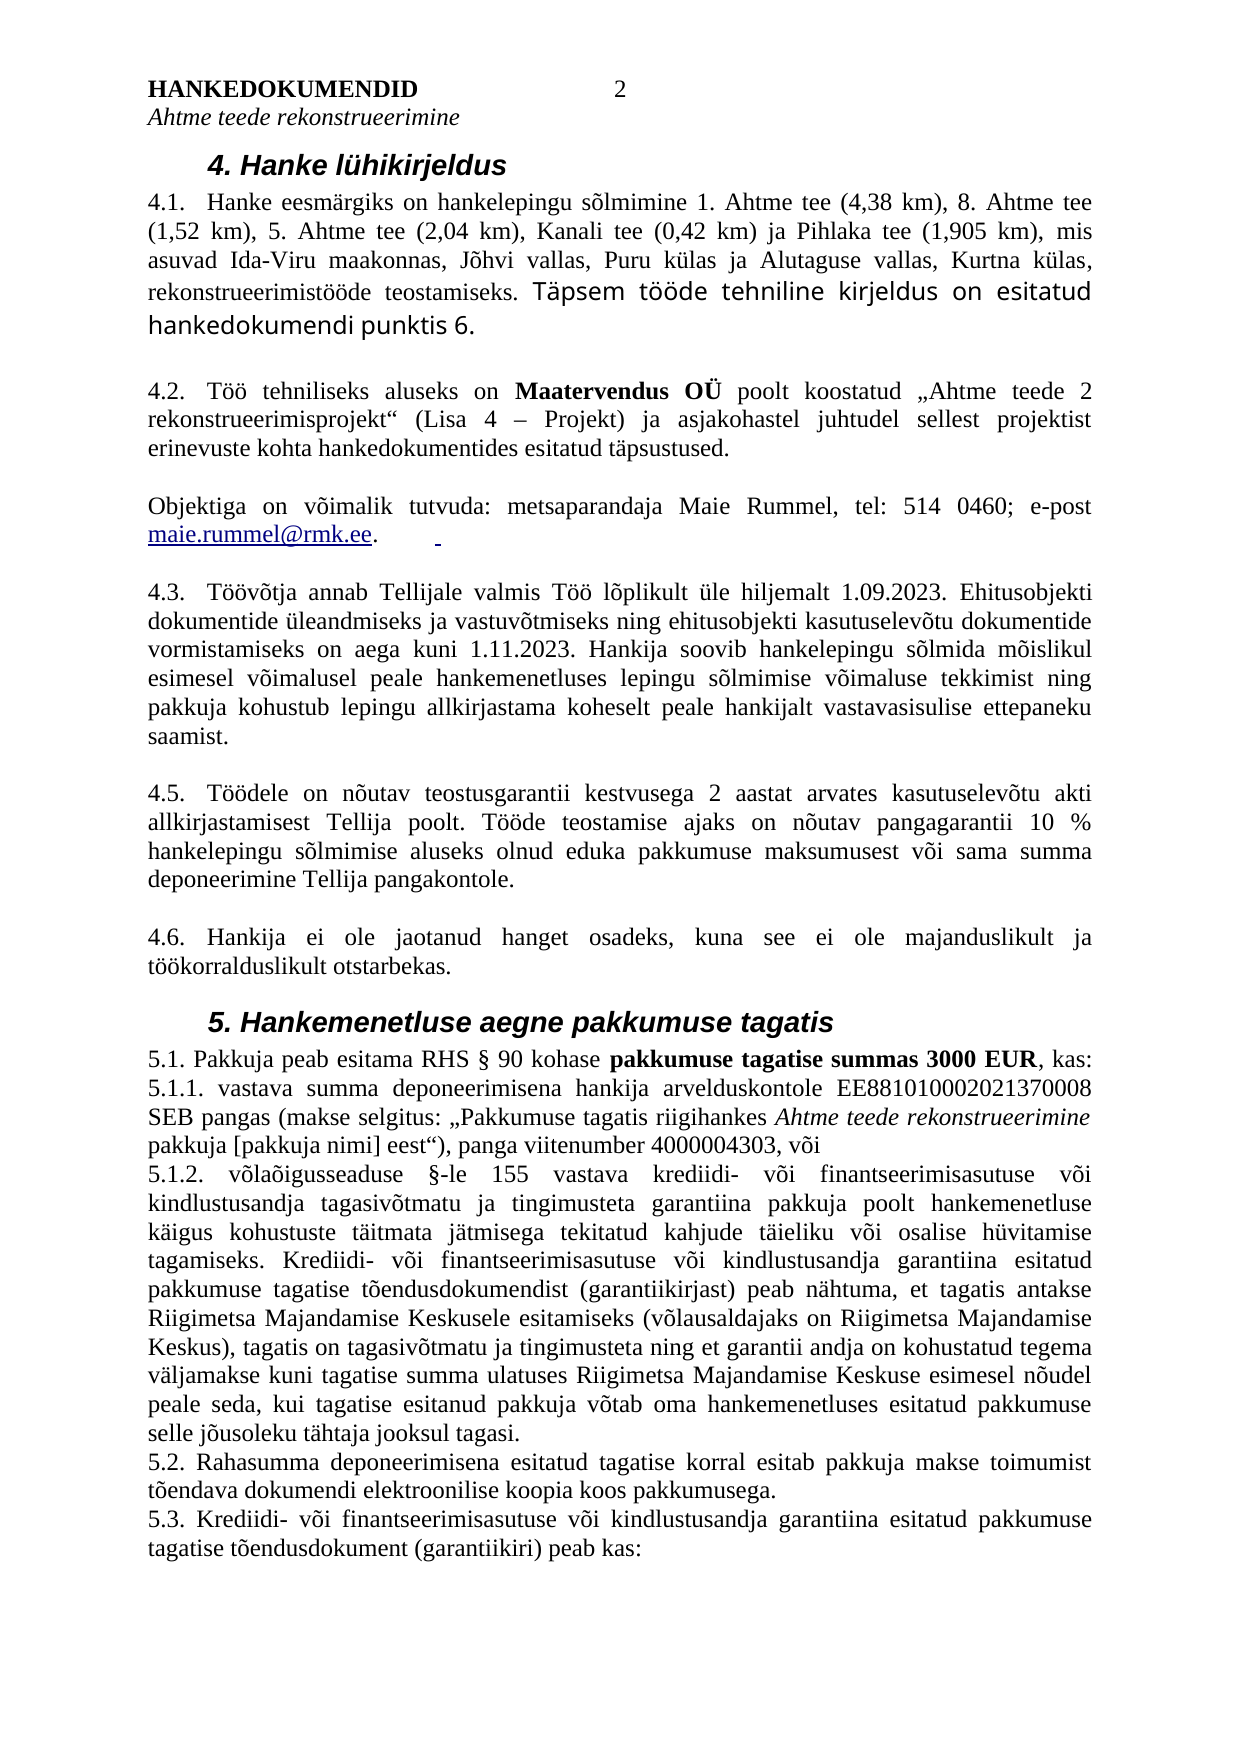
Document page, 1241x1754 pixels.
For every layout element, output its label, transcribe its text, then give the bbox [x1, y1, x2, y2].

text 4.1. Hanke eesmärgiks on hankelepingu sõlmimine 1. Ahtme tee (4,38 km), 8. Ahtme tee (1,52 km), 5. Ahtme tee (2,04 km), Kanali tee (0,42 km) ja Pihlaka tee (1,905 km), mis asuvad Ida-Viru maakonnas, Jõhvi vallas, Puru külas ja Alutaguse vallas, Kurtna külas, rekonstrueerimistööde teostamiseks. Täpsem tööde tehniline kirjeldus on esitatud hankedokumendi punktis 6. [148, 187, 1093, 342]
text 4.3. Töövõtja annab Tellijale valmis Töö lõplikult üle hiljemalt 1.09.2023. Ehitusobjekti dokumentide üleandmiseks ja vastuvõtmiseks ning ehitusobjekti kasutuselevõtu dokumentide vormistamiseks on aega kuni 1.11.2023. Hankija soovib hankelepingu sõlmida mõislikul esimesel võimalusel peale hankemenetluses lepingu sõlmimise võimaluse tekkimist ning pakkuja kohustub lepingu allkirjastama koheselt peale hankijalt vastavasisulise ettepaneku saamist. [148, 577, 1093, 749]
subtitle 5. Hankemenetluse aegne pakkumuse tagatis [148, 1004, 1093, 1038]
text 4.2. Töö tehniliseks aluseks on Maatervendus OÜ poolt koostatud „Ahtme teede 2 rekonstrueerimisprojekt“ (Lisa 4 – Projekt) ja asjakohastel juhtudel sellest projektist erinevuste kohta hankedokumentides esitatud täpsustused. [148, 376, 1093, 462]
text 4.5. Töödele on nõutav teostusgarantii kestvusega 2 aastat arvates kasutuselevõtu akti allkirjastamisest Tellija poolt. Tööde teostamise ajaks on nõutav pangagarantii 10 % hankelepingu sõlmimise aluseks olnud eduka pakkumuse maksumusest või sama summa deponeerimine Tellija pangakontole. [148, 778, 1093, 893]
subtitle 4. Hanke lühikirjeldus [148, 148, 1093, 181]
text 4.6. Hankija ei ole jaotanud hanget osadeks, kuna see ei ole majanduslikult ja töökorralduslikult otstarbekas. [148, 922, 1093, 979]
text 5.1. Pakkuja peab esitama RHS § 90 kohase pakkumuse tagatise summas 3000 EUR, kas: 5.1.1. vastava summa deponeerimisena hankija arvelduskontole EE881010002021370008 SEB pangas (makse selgitus: „Pakkumuse tagatis riigihankes Ahtme teede rekonstrueerimine pakkuja [pakkuja nimi] eest“), panga viitenumber 4000004303, või [148, 1044, 1093, 1159]
text Objektiga on võimalik tutvuda: metsaparandaja Maie Rummel, tel: 514 0460; e-post maie.rummel@rmk.ee. [148, 491, 1093, 548]
text 5.1.2. võlaõigusseaduse §-le 155 vastava krediidi- või finantseerimisasutuse või kindlustusandja tagasivõtmatu ja tingimusteta garantiina pakkuja poolt hankemenetluse käigus kohustuste täitmata jätmisega tekitatud kahjude täieliku või osalise hüvitamise tagamiseks. Krediidi- või finantseerimisasutuse või kindlustusandja garantiina esitatud pakkumuse tagatise tõendusdokumendist (garantiikirjast) peab nähtuma, et tagatis antakse Riigimetsa Majandamise Keskusele esitamiseks (võlausaldajaks on Riigimetsa Majandamise Keskus), tagatis on tagasivõtmatu ja tingimusteta ning et garantii andja on kohustatud tegema väljamakse kuni tagatise summa ulatuses Riigimetsa Majandamise Keskuse esimesel nõudel peale seda, kui tagatise esitanud pakkuja võtab oma hankemenetluses esitatud pakkumuse selle jõusoleku tähtaja jooksul tagasi. [148, 1159, 1093, 1447]
text 5.3. Krediidi- või finantseerimisasutuse või kindlustusandja garantiina esitatud pakkumuse tagatise tõendusdokument (garantiikiri) peab kas: [148, 1504, 1093, 1562]
text 5.2. Rahasumma deponeerimisena esitatud tagatise korral esitab pakkuja makse toimumist tõendava dokumendi elektroonilise koopia koos pakkumusega. [148, 1447, 1093, 1504]
